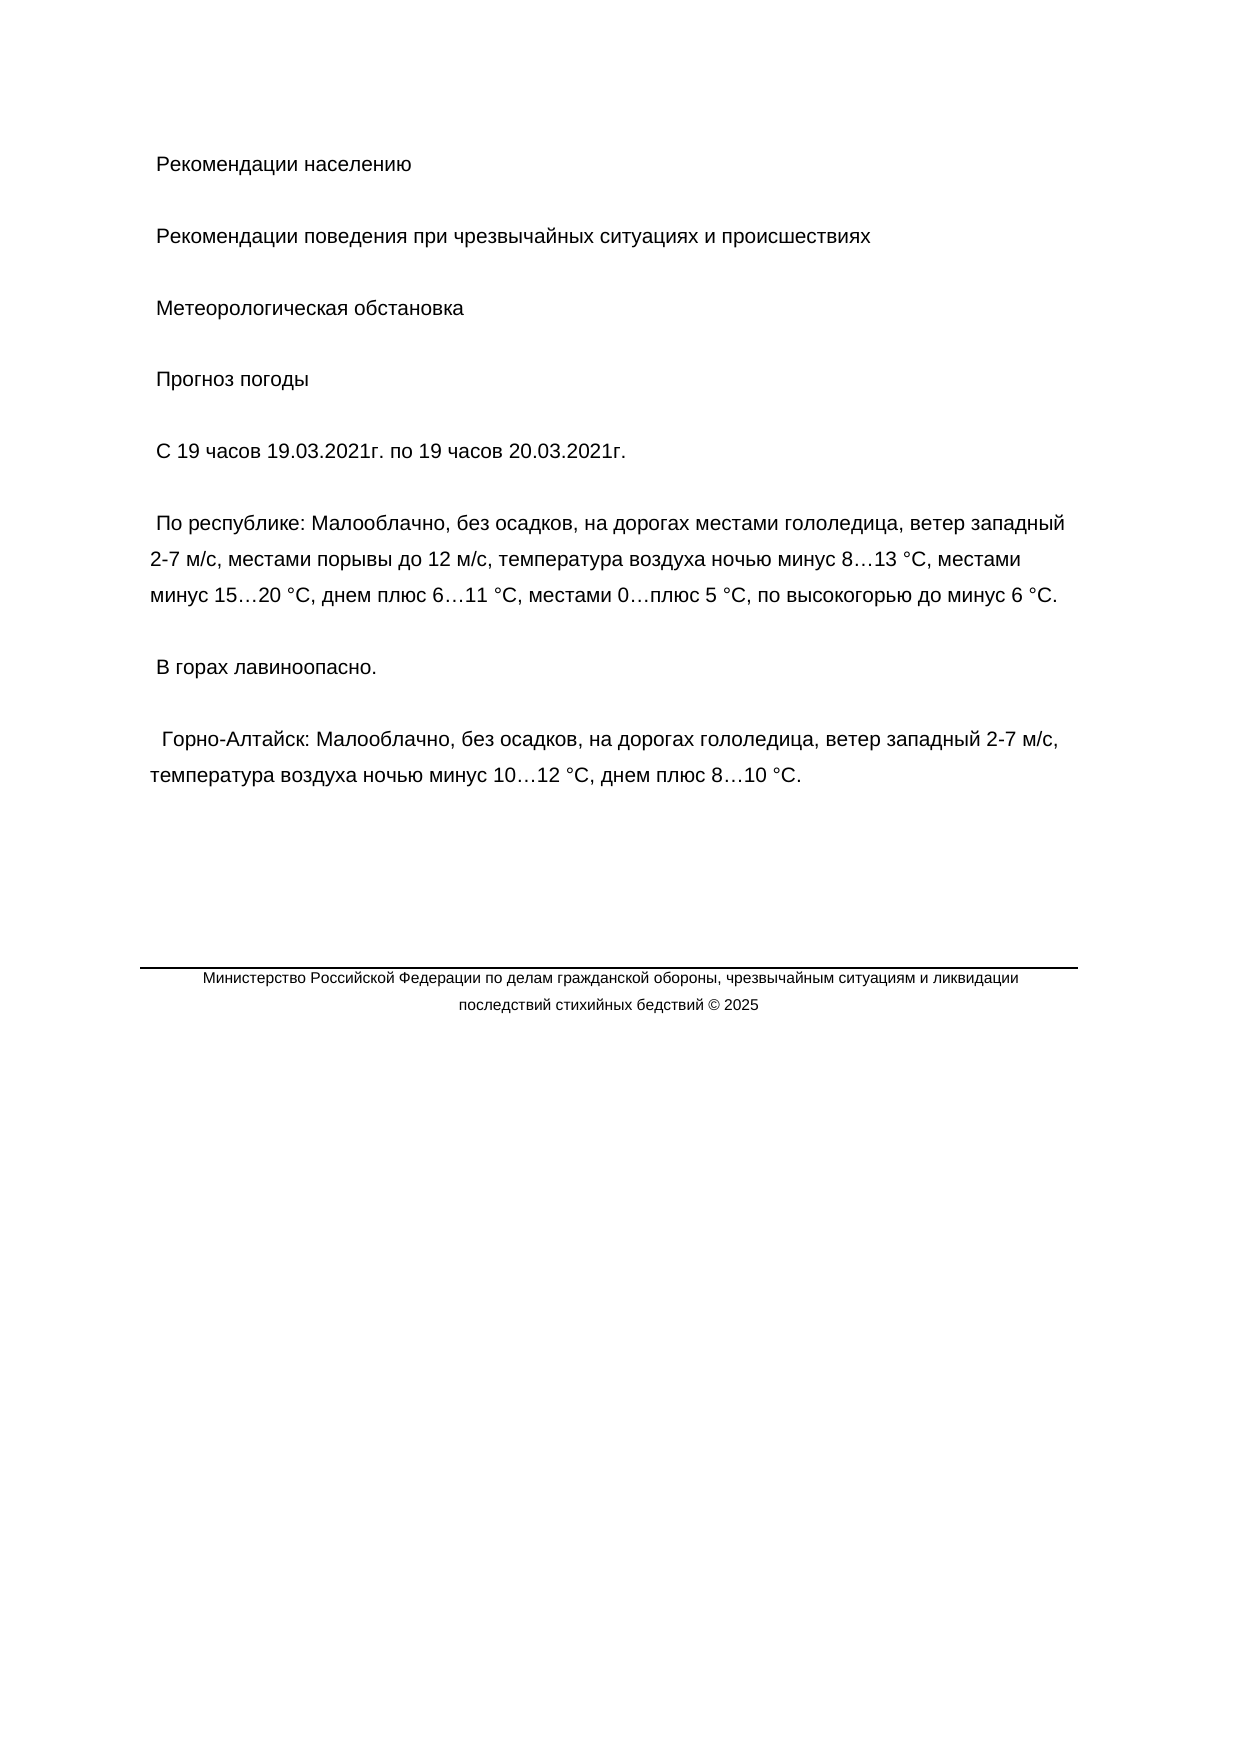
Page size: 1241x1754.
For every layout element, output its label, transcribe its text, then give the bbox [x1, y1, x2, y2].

table_cell Министерство Российской Федерации по делам гражданской обороны, чрезвычайным ситуациям и ликвидации последствий стихийных бедствий © 2025 [140, 969, 1078, 1051]
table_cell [140, 150, 1078, 967]
